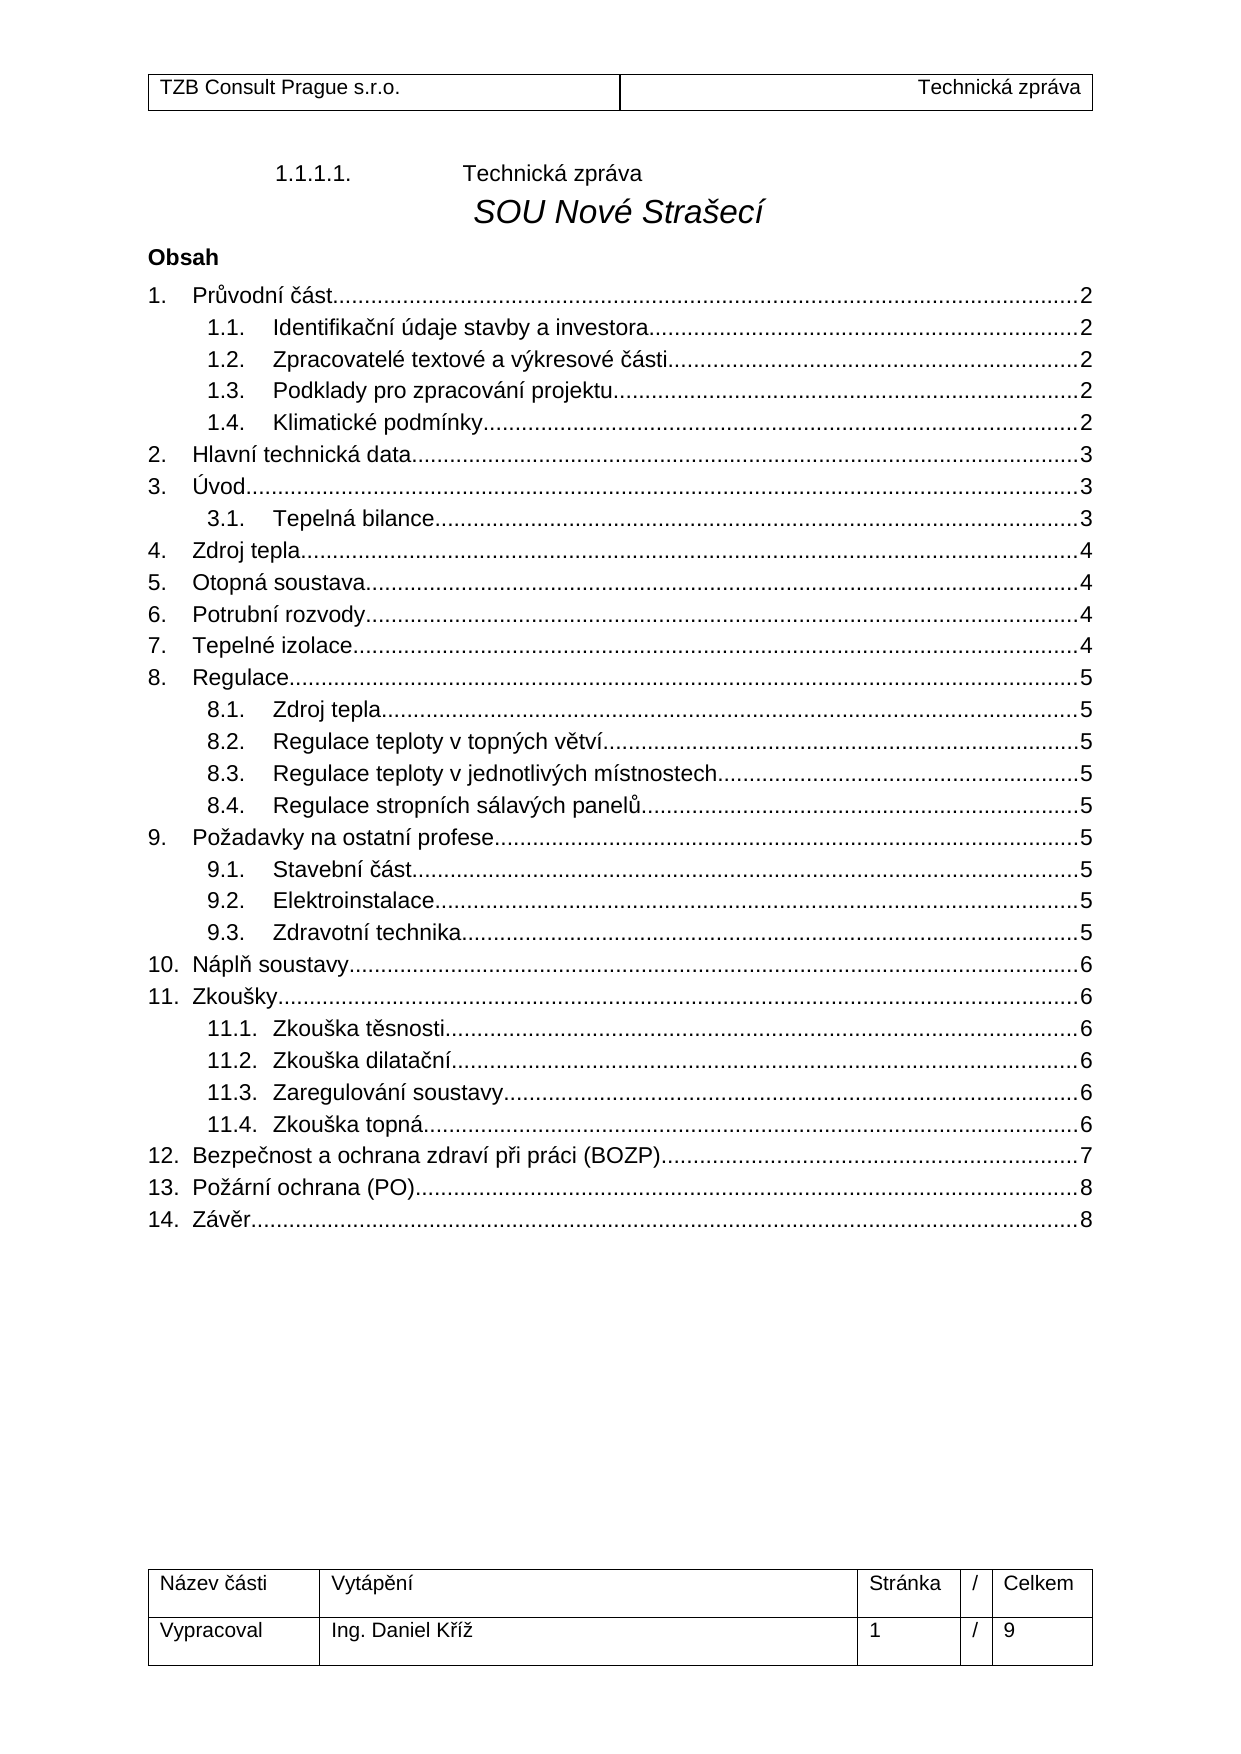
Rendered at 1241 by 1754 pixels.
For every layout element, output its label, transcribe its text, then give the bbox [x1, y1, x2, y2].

text 11.3. Zaregulování soustavy 6 [207, 1079, 1092, 1105]
text 1.3. Podklady pro zpracování projektu 2 [207, 377, 1092, 404]
text 1. Průvodní část 2 [148, 282, 1092, 308]
text 8.3. Regulace teploty v jednotlivých místnostech 5 [207, 760, 1092, 786]
text 9.3. Zdravotní technika 5 [207, 919, 1092, 946]
text 3. Úvod 3 [148, 473, 1092, 499]
text 9.2. Elektroinstalace 5 [207, 887, 1092, 914]
text 11.1. Zkouška těsnosti 6 [207, 1015, 1092, 1041]
text 9.1. Stavební část 5 [207, 856, 1092, 882]
text 14. Závěr 8 [148, 1206, 1092, 1233]
text 8.1. Zdroj tepla 5 [207, 696, 1092, 723]
text 1.2. Zpracovatelé textové a výkresové části 2 [207, 346, 1092, 372]
text 8. Regulace 5 [148, 664, 1092, 691]
text 8.2. Regulace teploty v topných větví 5 [207, 728, 1092, 754]
text Obsah [148, 244, 1092, 270]
text 4. Zdroj tepla 4 [148, 537, 1092, 563]
text 10. Náplň soustavy 6 [148, 951, 1092, 978]
text 3.1. Tepelná bilance 3 [207, 505, 1092, 531]
text 12. Bezpečnost a ochrana zdraví při práci (BOZP) 7 [148, 1142, 1092, 1169]
text 11. Zkoušky 6 [148, 983, 1092, 1009]
text 7. Tepelné izolace 4 [148, 632, 1092, 659]
text 2. Hlavní technická data 3 [148, 441, 1092, 468]
text 11.2. Zkouška dilatační 6 [207, 1047, 1092, 1073]
subtitle Technická zpráva [275, 160, 1092, 187]
text 8.4. Regulace stropních sálavých panelů 5 [207, 792, 1092, 818]
list SOU Nové Strašecí [148, 192, 1092, 230]
text 1.1. Identifikační údaje stavby a investora 2 [207, 314, 1092, 340]
text 11.4. Zkouška topná 6 [207, 1111, 1092, 1137]
text 6. Potrubní rozvody 4 [148, 601, 1092, 627]
text 13. Požární ochrana (PO) 8 [148, 1174, 1092, 1201]
text 9. Požadavky na ostatní profese 5 [148, 824, 1092, 850]
text 1.4. Klimatické podmínky 2 [207, 409, 1092, 436]
text 5. Otopná soustava 4 [148, 569, 1092, 595]
